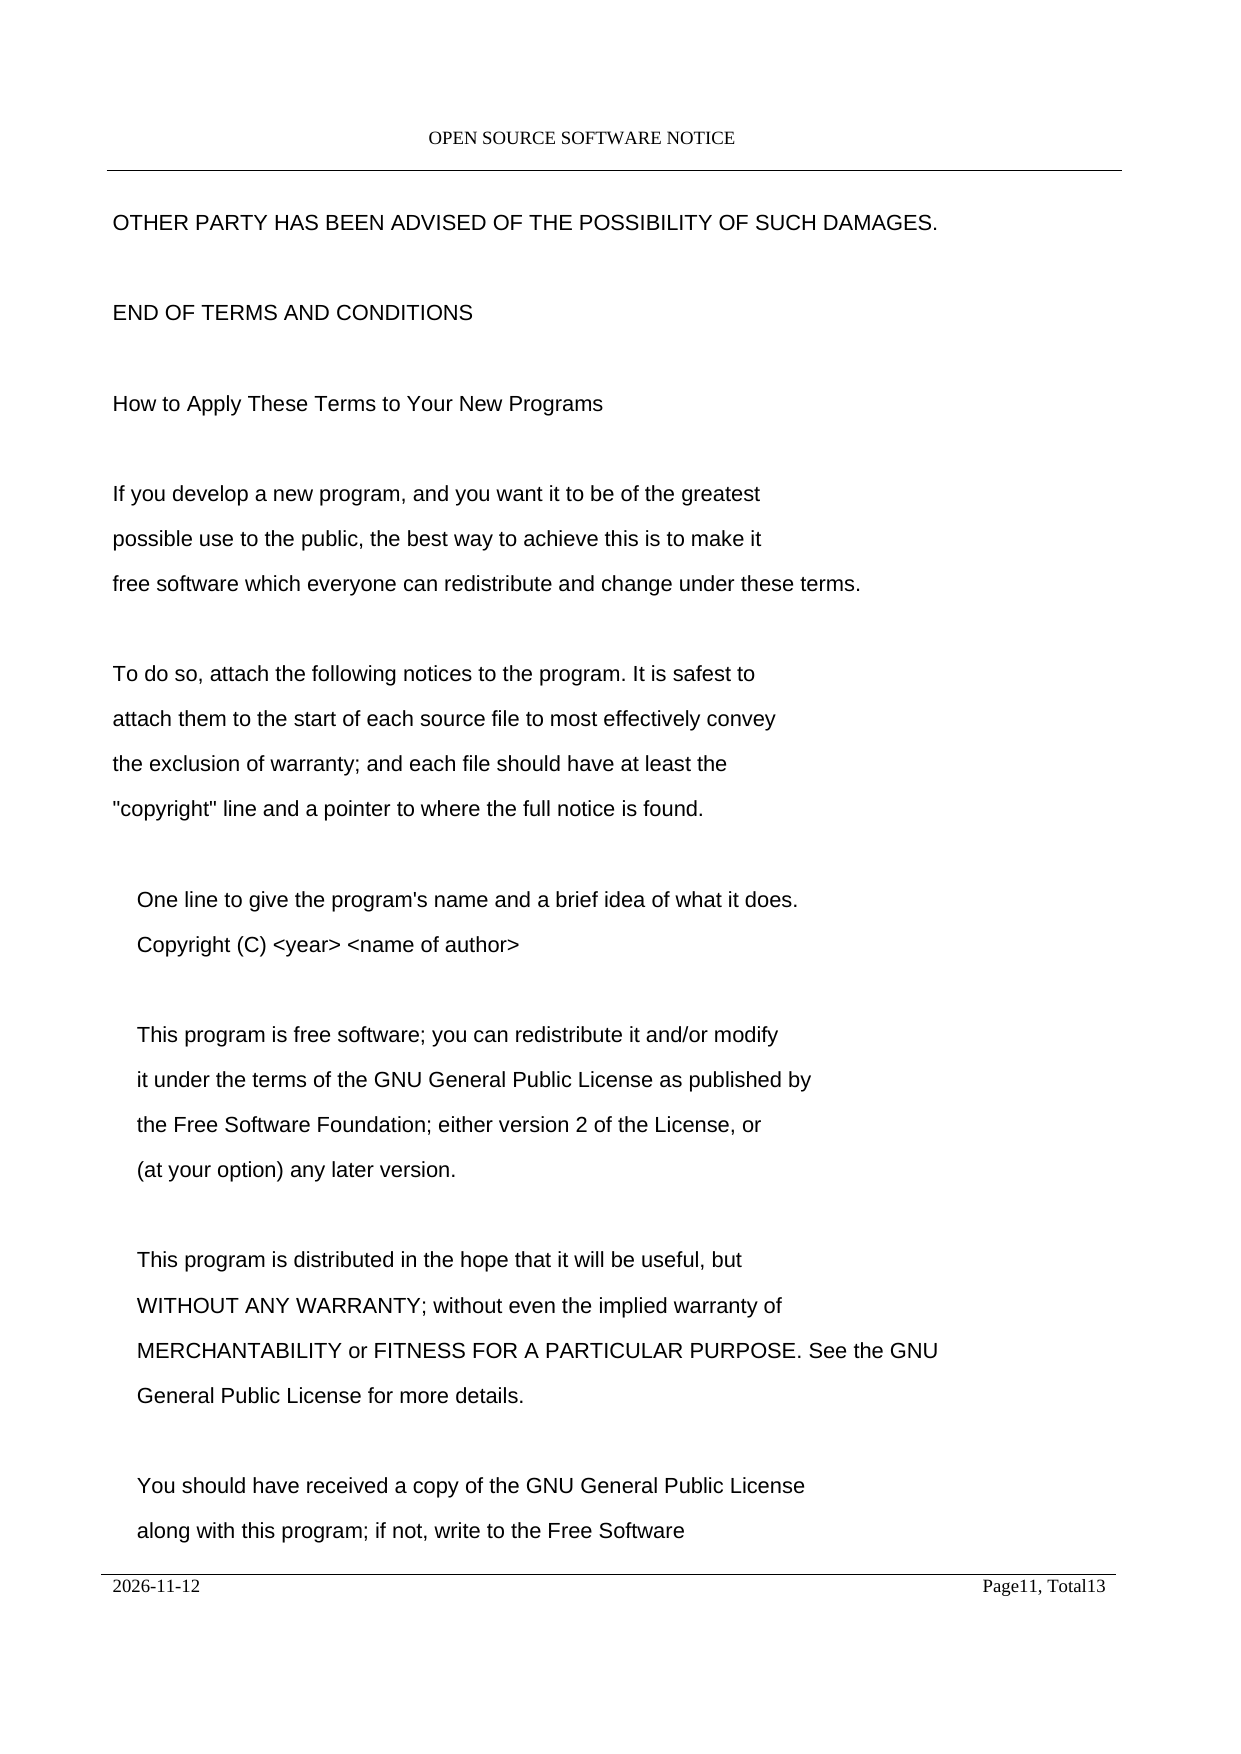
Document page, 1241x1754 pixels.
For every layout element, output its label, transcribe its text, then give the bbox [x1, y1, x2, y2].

text If you develop a new program, and you want it to be of the greatest [112, 477, 1128, 509]
text This program is distributed in the hope that it will be useful, but [112, 1244, 1128, 1276]
text You should have received a copy of the GNU General Public License [112, 1469, 1128, 1502]
text How to Apply These Terms to Your New Programs [112, 387, 1128, 419]
text This program is free software; you can redistribute it and/or modify [112, 1018, 1128, 1051]
text the exclusion of warranty; and each file should have at least the [112, 748, 1128, 780]
text One line to give the program's name and a brief idea of what it does. [112, 883, 1128, 915]
text possible use to the public, the best way to achieve this is to make it [112, 522, 1128, 554]
text "copyright" line and a pointer to where the full notice is found. [112, 793, 1128, 825]
text the Free Software Foundation; either version 2 of the License, or [112, 1108, 1128, 1141]
text WITHOUT ANY WARRANTY; without even the implied warranty of [112, 1289, 1128, 1321]
text OTHER PARTY HAS BEEN ADVISED OF THE POSSIBILITY OF SUCH DAMAGES. [112, 206, 1128, 239]
text attach them to the start of each source file to most effectively convey [112, 702, 1128, 735]
text free software which everyone can redistribute and change under these terms. [112, 567, 1128, 600]
text END OF TERMS AND CONDITIONS [112, 297, 1128, 329]
text To do so, attach the following notices to the program. It is safest to [112, 657, 1128, 690]
text (at your option) any later version. [112, 1153, 1128, 1186]
text Copyright (C) <year> <name of author> [112, 928, 1128, 961]
text General Public License for more details. [112, 1379, 1128, 1412]
text it under the terms of the GNU General Public License as published by [112, 1063, 1128, 1096]
text MERCHANTABILITY or FITNESS FOR A PARTICULAR PURPOSE. See the GNU [112, 1334, 1128, 1366]
text along with this program; if not, write to the Free Software [112, 1514, 1128, 1547]
